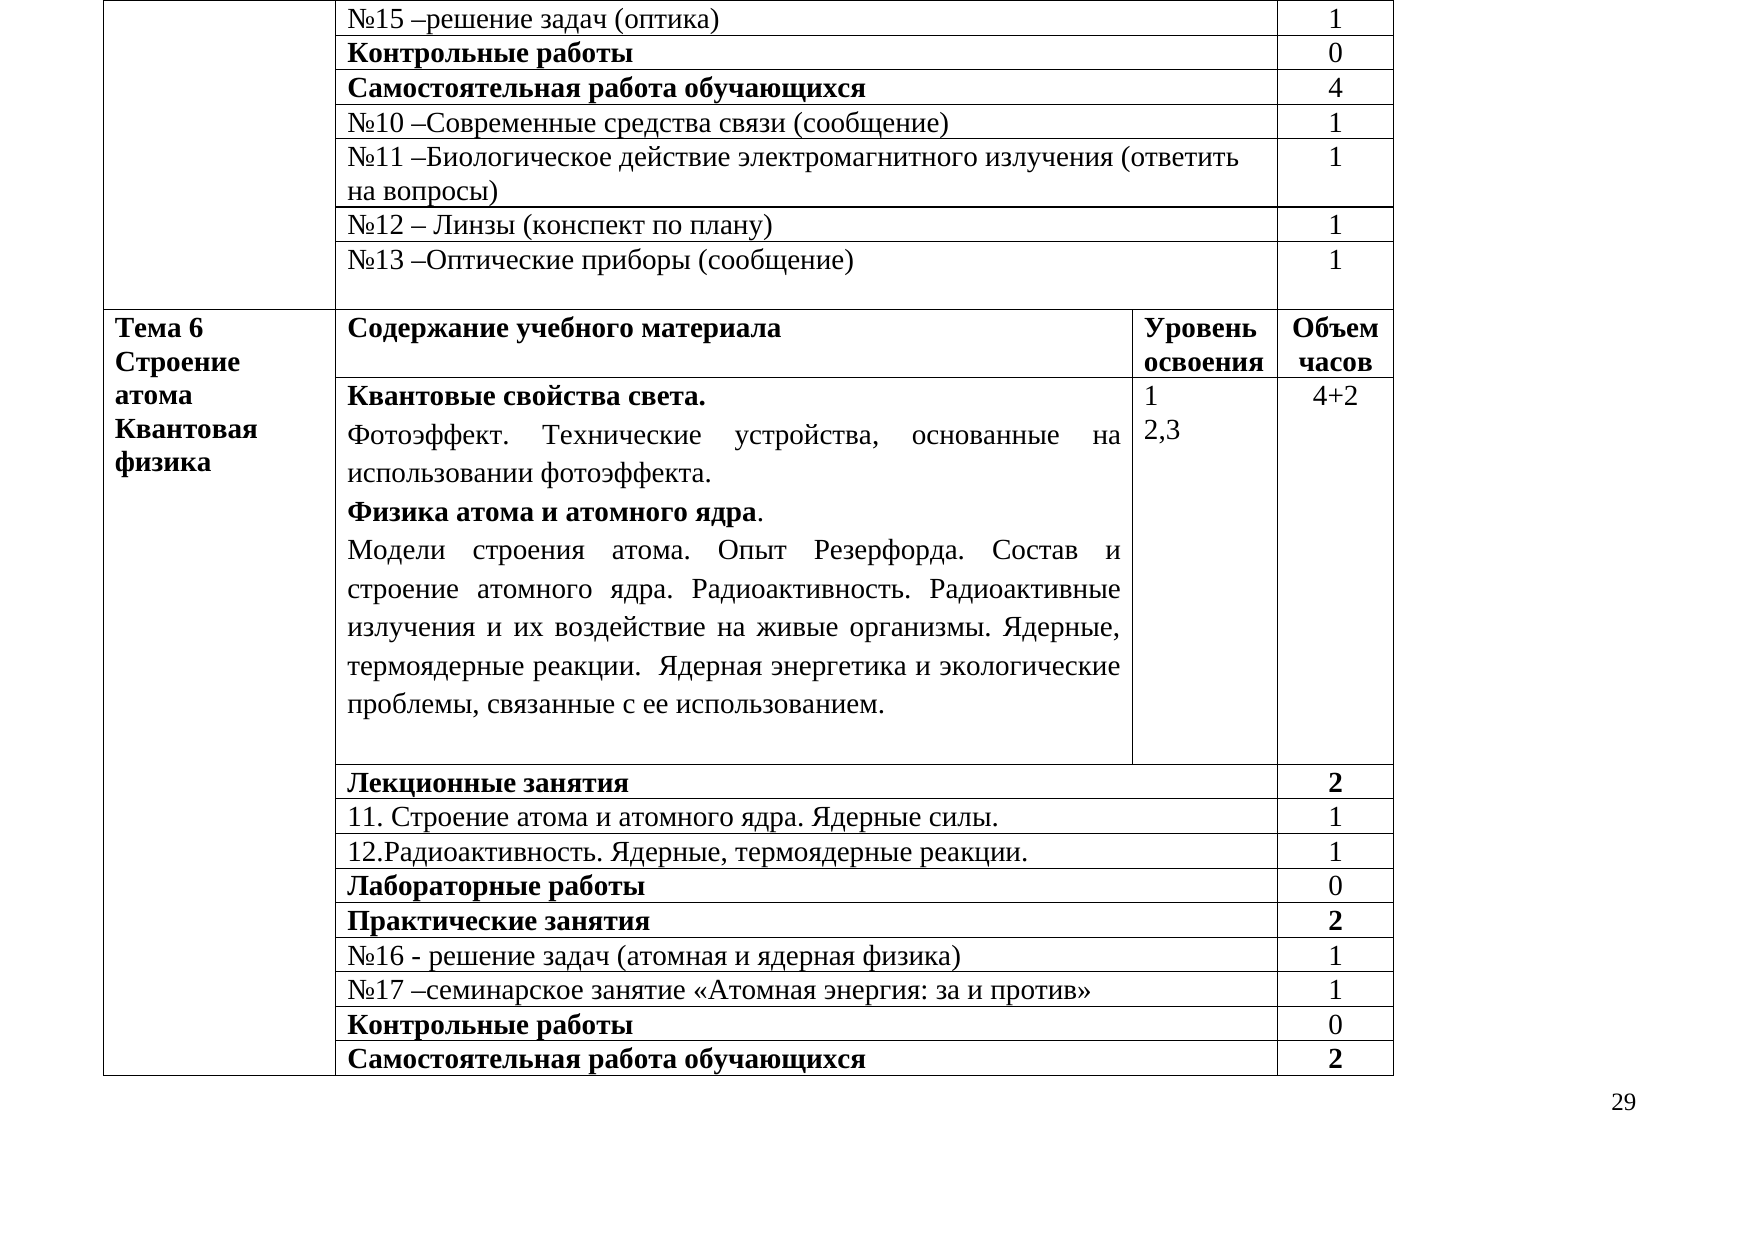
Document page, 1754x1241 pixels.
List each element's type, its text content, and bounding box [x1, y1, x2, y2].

table_cell 1 [1278, 972, 1393, 1006]
table_cell №17 –семинарское занятие «Атомная энергия: за и против» [336, 972, 1277, 1006]
table_cell 1 [1278, 242, 1393, 309]
table_cell Контрольные работы [336, 36, 1277, 69]
table_cell 4 [1278, 70, 1393, 104]
table_cell 2 [1278, 903, 1393, 937]
table_cell 1 [1278, 1, 1393, 34]
table_cell 0 [1278, 36, 1393, 69]
table_cell Контрольные работы [336, 1007, 1277, 1040]
table_cell 1 [1278, 105, 1393, 138]
table_cell №13 –Оптические приборы (сообщение) [336, 242, 1277, 309]
table_cell Квантовые свойства света. Фотоэффект. Технические устройства, основанные на использовании фотоэффекта. Физика атома и атомного ядра. Модели строения атома. Опыт Резерфорда. Состав и строение атомного ядра. Радиоактивность. Радиоактивные излучения и их воздействие на живые организмы. Ядерные, термоядерные реакции. Ядерная энергетика и экологические проблемы, связанные с ее использованием. [336, 378, 1132, 764]
table_cell 1 [1278, 208, 1393, 241]
table_cell Уровень освоения [1133, 310, 1277, 377]
table_cell 1 [1278, 139, 1393, 206]
table_cell 11. Строение атома и атомного ядра. Ядерные силы. [336, 799, 1277, 833]
table_cell Самостоятельная работа обучающихся [336, 70, 1277, 104]
table_cell №12 – Линзы (конспект по плану) [336, 208, 1277, 241]
table_cell 4+2 [1278, 378, 1393, 764]
table_cell 2 [1278, 765, 1393, 798]
table_cell №10 –Современные средства связи (сообщение) [336, 105, 1277, 138]
table_cell №16 - решение задач (атомная и ядерная физика) [336, 938, 1277, 971]
table_cell Объем часов [1278, 310, 1393, 377]
table_cell 1 [1278, 834, 1393, 867]
table_cell Тема 6 Строение атома Квантовая физика [104, 310, 335, 1075]
table_cell 1 [1278, 938, 1393, 971]
table_cell №15 –решение задач (оптика) [336, 1, 1277, 34]
table_cell Лекционные занятия [336, 765, 1277, 798]
table_cell Практические занятия [336, 903, 1277, 937]
table_cell Самостоятельная работа обучающихся [336, 1041, 1277, 1075]
table_cell Лабораторные работы [336, 869, 1277, 902]
table_cell 1 2,3 [1133, 378, 1277, 764]
table_cell Содержание учебного материала [336, 310, 1132, 377]
table_cell 0 [1278, 869, 1393, 902]
table_cell №11 –Биологическое действие электромагнитного излучения (ответить на вопросы) [336, 139, 1277, 206]
table_cell 0 [1278, 1007, 1393, 1040]
table_cell 1 [1278, 799, 1393, 833]
table_cell 12.Радиоактивность. Ядерные, термоядерные реакции. [336, 834, 1277, 867]
table_cell 2 [1278, 1041, 1393, 1075]
